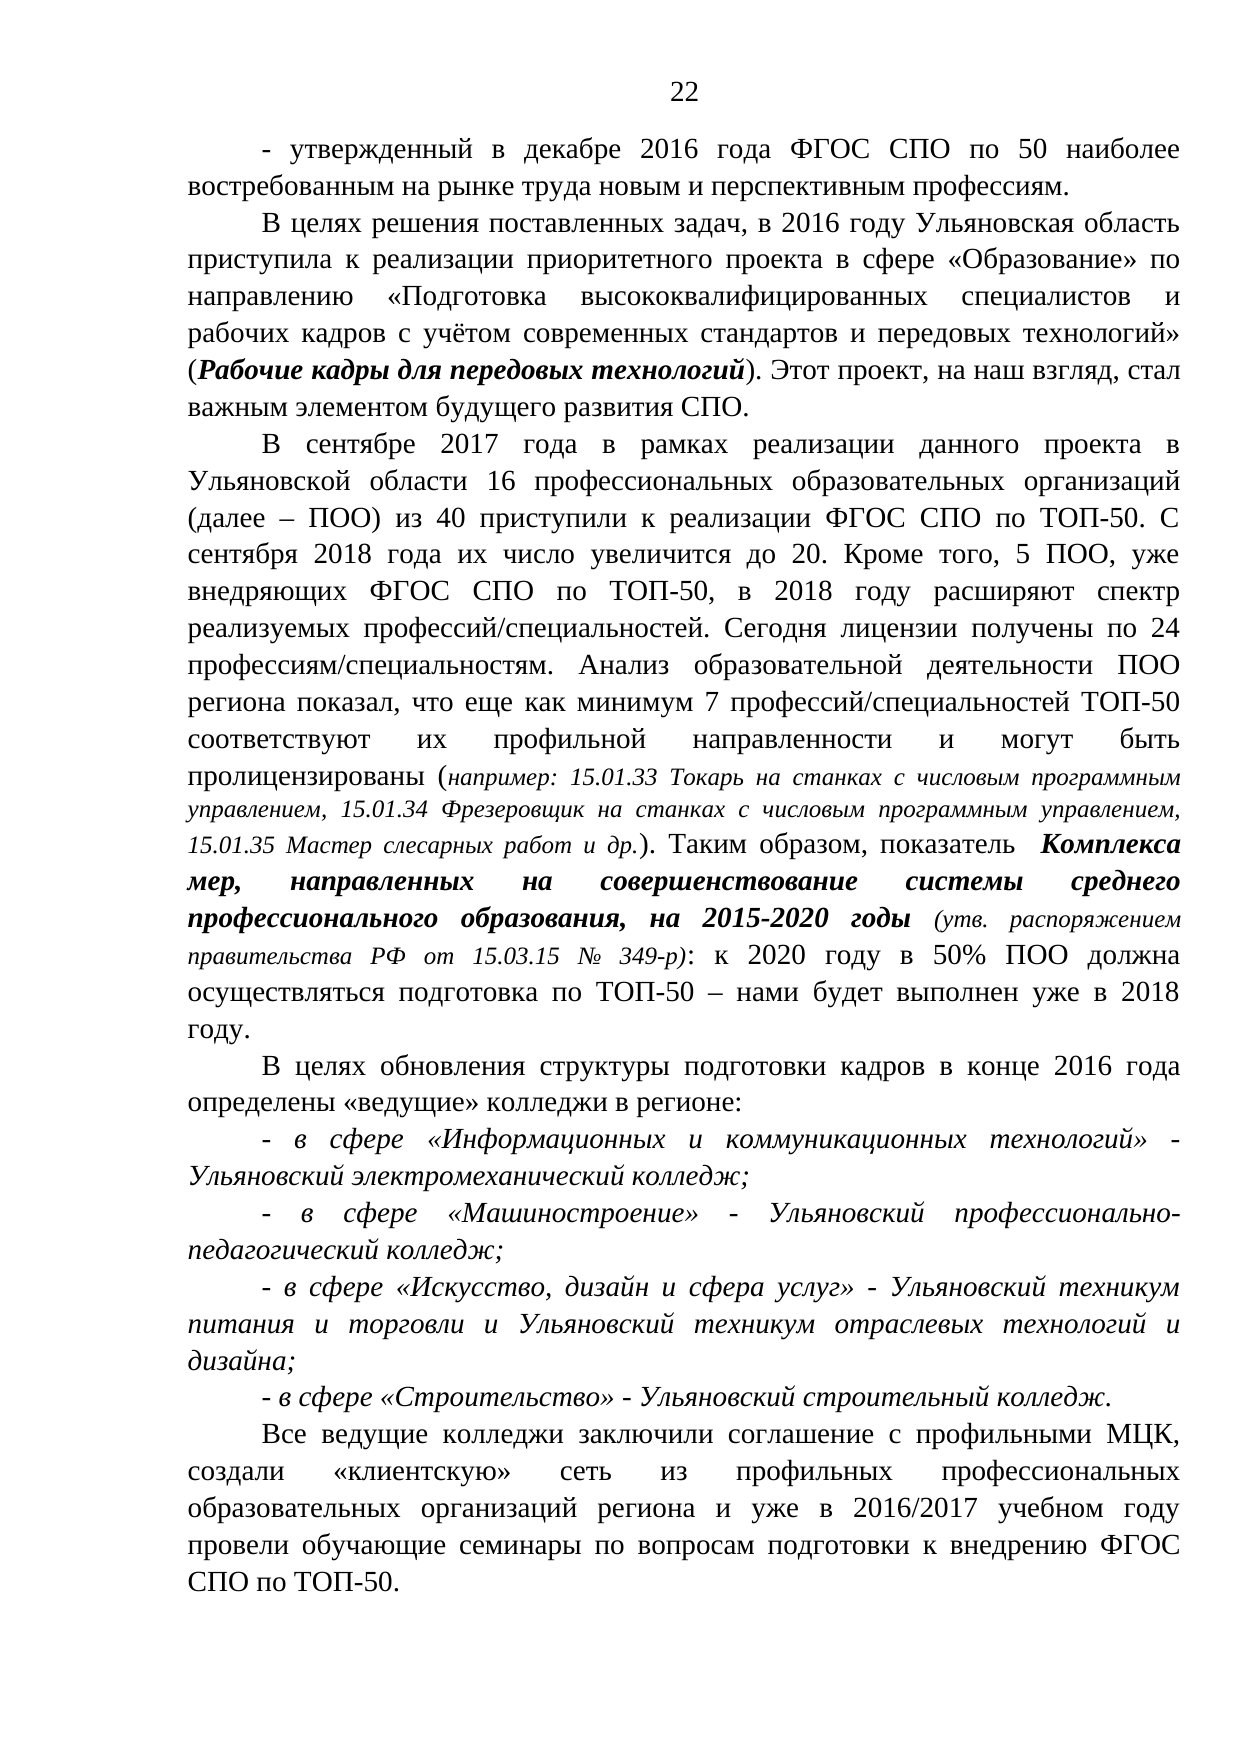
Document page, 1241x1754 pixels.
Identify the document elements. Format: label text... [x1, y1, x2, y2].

text - в сфере «Информационных и коммуникационных технологий» - Ульяновский электромеханический колледж; [187, 1121, 1181, 1192]
text В сентябре 2017 года в рамках реализации данного проекта в Ульяновской области 16 профессиональных образовательных организаций (далее – ПОО) из 40 приступили к реализации ФГОС СПО по ТОП-50. С сентября 2018 года их число увеличится до 20. Кроме того, 5 ПОО, уже внедряющих ФГОС СПО по ТОП-50, в 2018 году расширяют спектр реализуемых профессий/специальностей. Сегодня лицензии получены по 24 профессиям/специальностям. Анализ образовательной деятельности ПОО региона показал, что еще как минимум 7 профессий/специальностей ТОП-50 соответствуют их профильной направленности и могут быть пролицензированы (например: 15.01.33 Токарь на станках с числовым программным управлением, 15.01.34 Фрезеровщик на станках с числовым программным управлением, 15.01.35 Мастер слесарных работ и др.). Таким образом, показатель Комплекса мер, направленных на совершенствование системы среднего профессионального образования, на 2015-2020 годы (утв. распоряжением правительства РФ от 15.03.15 № 349-р): к 2020 году в 50% ПОО должна осуществляться подготовка по ТОП-50 – нами будет выполнен уже в 2018 году. [187, 426, 1181, 1044]
text В целях решения поставленных задач, в 2016 году Ульяновская область приступила к реализации приоритетного проекта в сфере «Образование» по направлению «Подготовка высококвалифицированных специалистов и рабочих кадров с учётом современных стандартов и передовых технологий» (Рабочие кадры для передовых технологий). Этот проект, на наш взгляд, стал важным элементом будущего развития СПО. [187, 205, 1181, 423]
text - в сфере «Искусство, дизайн и сфера услуг» - Ульяновский техникум питания и торговли и Ульяновский техникум отраслевых технологий и дизайна; [187, 1269, 1181, 1376]
text - в сфере «Машиностроение» - Ульяновский профессионально-педагогический колледж; [187, 1195, 1181, 1266]
text Все ведущие колледжи заключили соглашение с профильными МЦК, создали «клиентскую» сеть из профильных профессиональных образовательных организаций региона и уже в 2016/2017 учебном году провели обучающие семинары по вопросам подготовки к внедрению ФГОС СПО по ТОП-50. [187, 1416, 1181, 1597]
text - в сфере «Строительство» - Ульяновский строительный колледж. [187, 1379, 1181, 1413]
text В целях обновления структуры подготовки кадров в конце 2016 года определены «ведущие» колледжи в регионе: [187, 1048, 1181, 1118]
text - утвержденный в декабре 2016 года ФГОС СПО по 50 наиболее востребованным на рынке труда новым и перспективным профессиям. [187, 131, 1181, 201]
